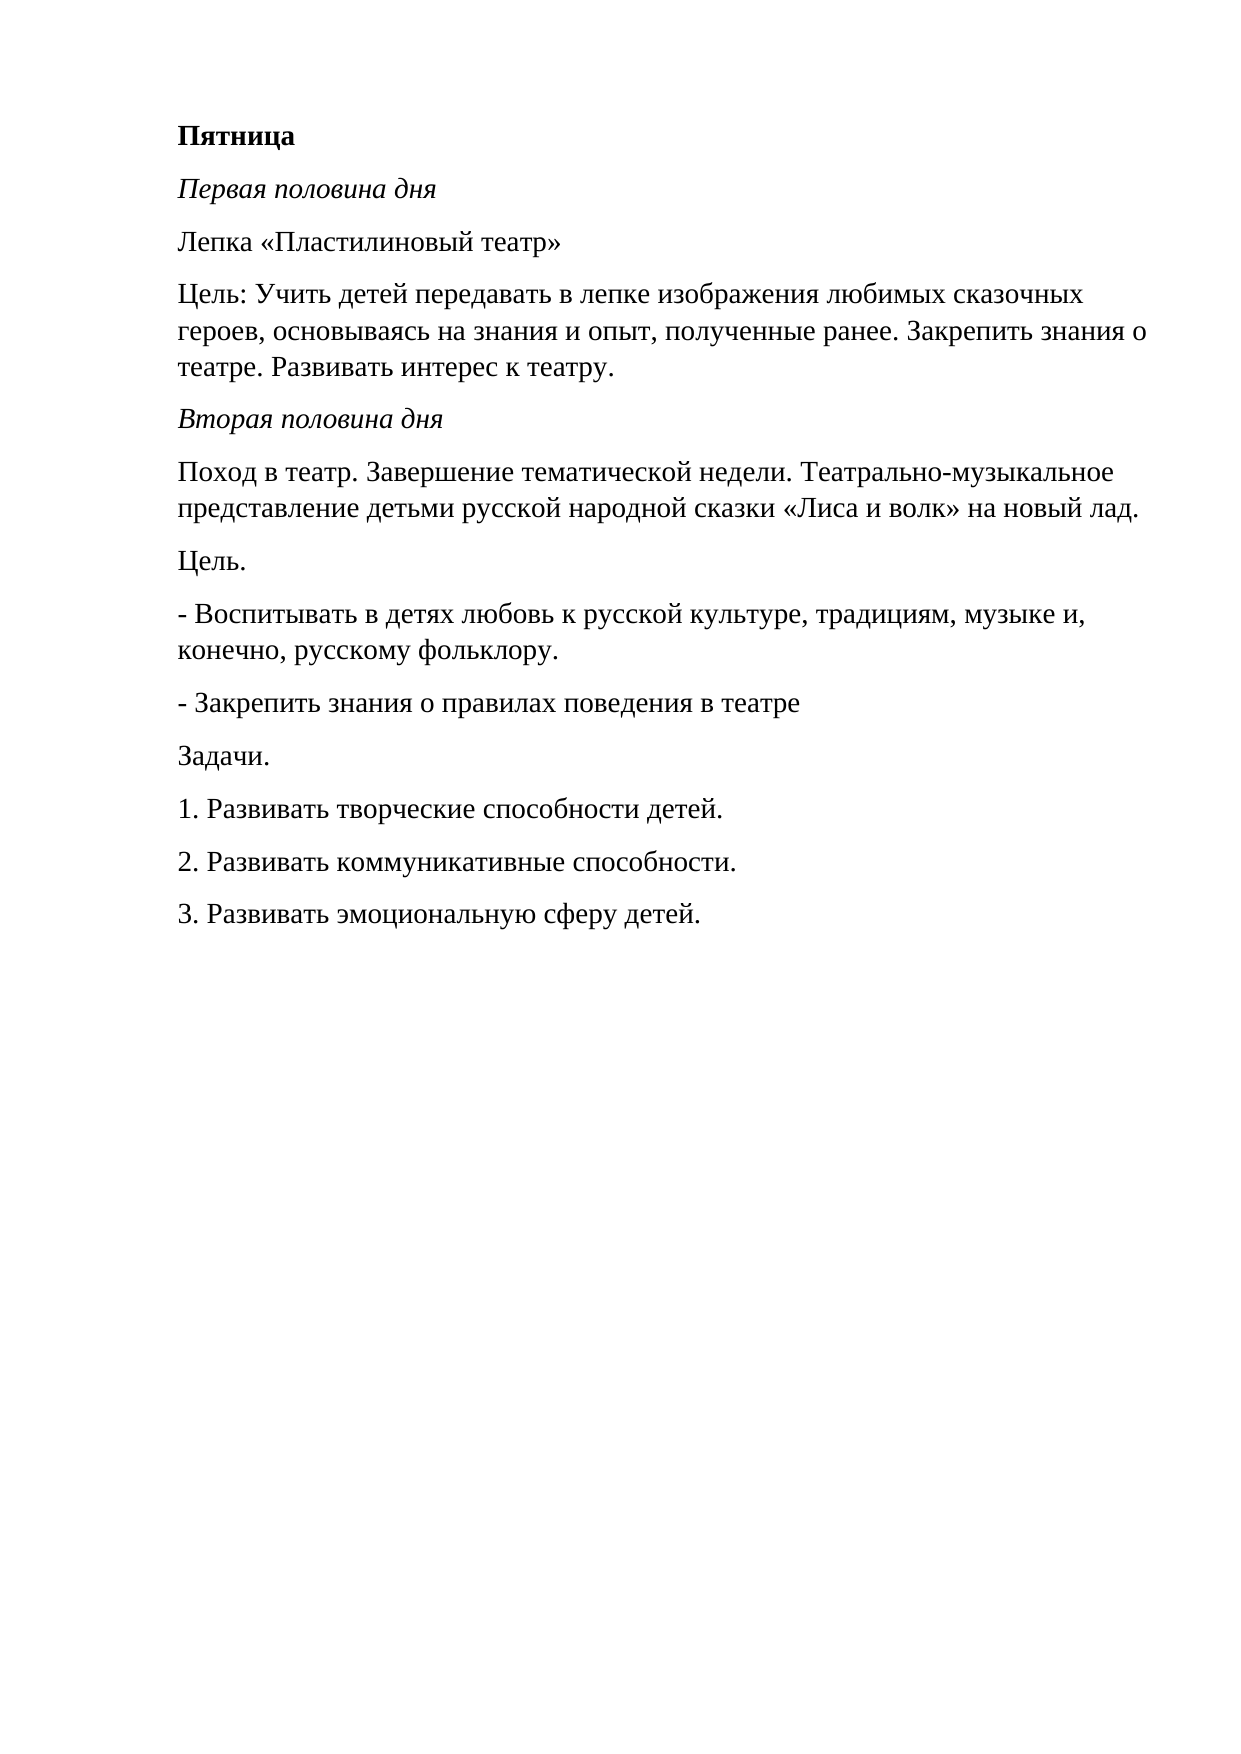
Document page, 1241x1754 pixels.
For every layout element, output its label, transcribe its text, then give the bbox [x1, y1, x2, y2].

text Пятница [177, 118, 1152, 152]
text - Закрепить знания о правилах поведения в театре [177, 685, 1152, 719]
text 1. Развивать творческие способности детей. [177, 791, 1152, 824]
text Цель. [177, 543, 1152, 577]
text Первая половина дня [177, 171, 1152, 204]
text Задачи. [177, 738, 1152, 772]
text 3. Развивать эмоциональную сферу детей. [177, 896, 1152, 930]
text Поход в театр. Завершение тематической недели. Театрально-музыкальное представление детьми русской народной сказки «Лиса и волк» на новый лад. [177, 454, 1152, 524]
text Вторая половина дня [177, 402, 1152, 435]
text - Воспитывать в детях любовь к русской культуре, традициям, музыке и, конечно, русскому фольклору. [177, 596, 1152, 666]
text Лепка «Пластилиновый театр» [177, 224, 1152, 257]
text 2. Развивать коммуникативные способности. [177, 844, 1152, 877]
text Цель: Учить детей передавать в лепке изображения любимых сказочных героев, основываясь на знания и опыт, полученные ранее. Закрепить знания о театре. Развивать интерес к театру. [177, 277, 1152, 382]
